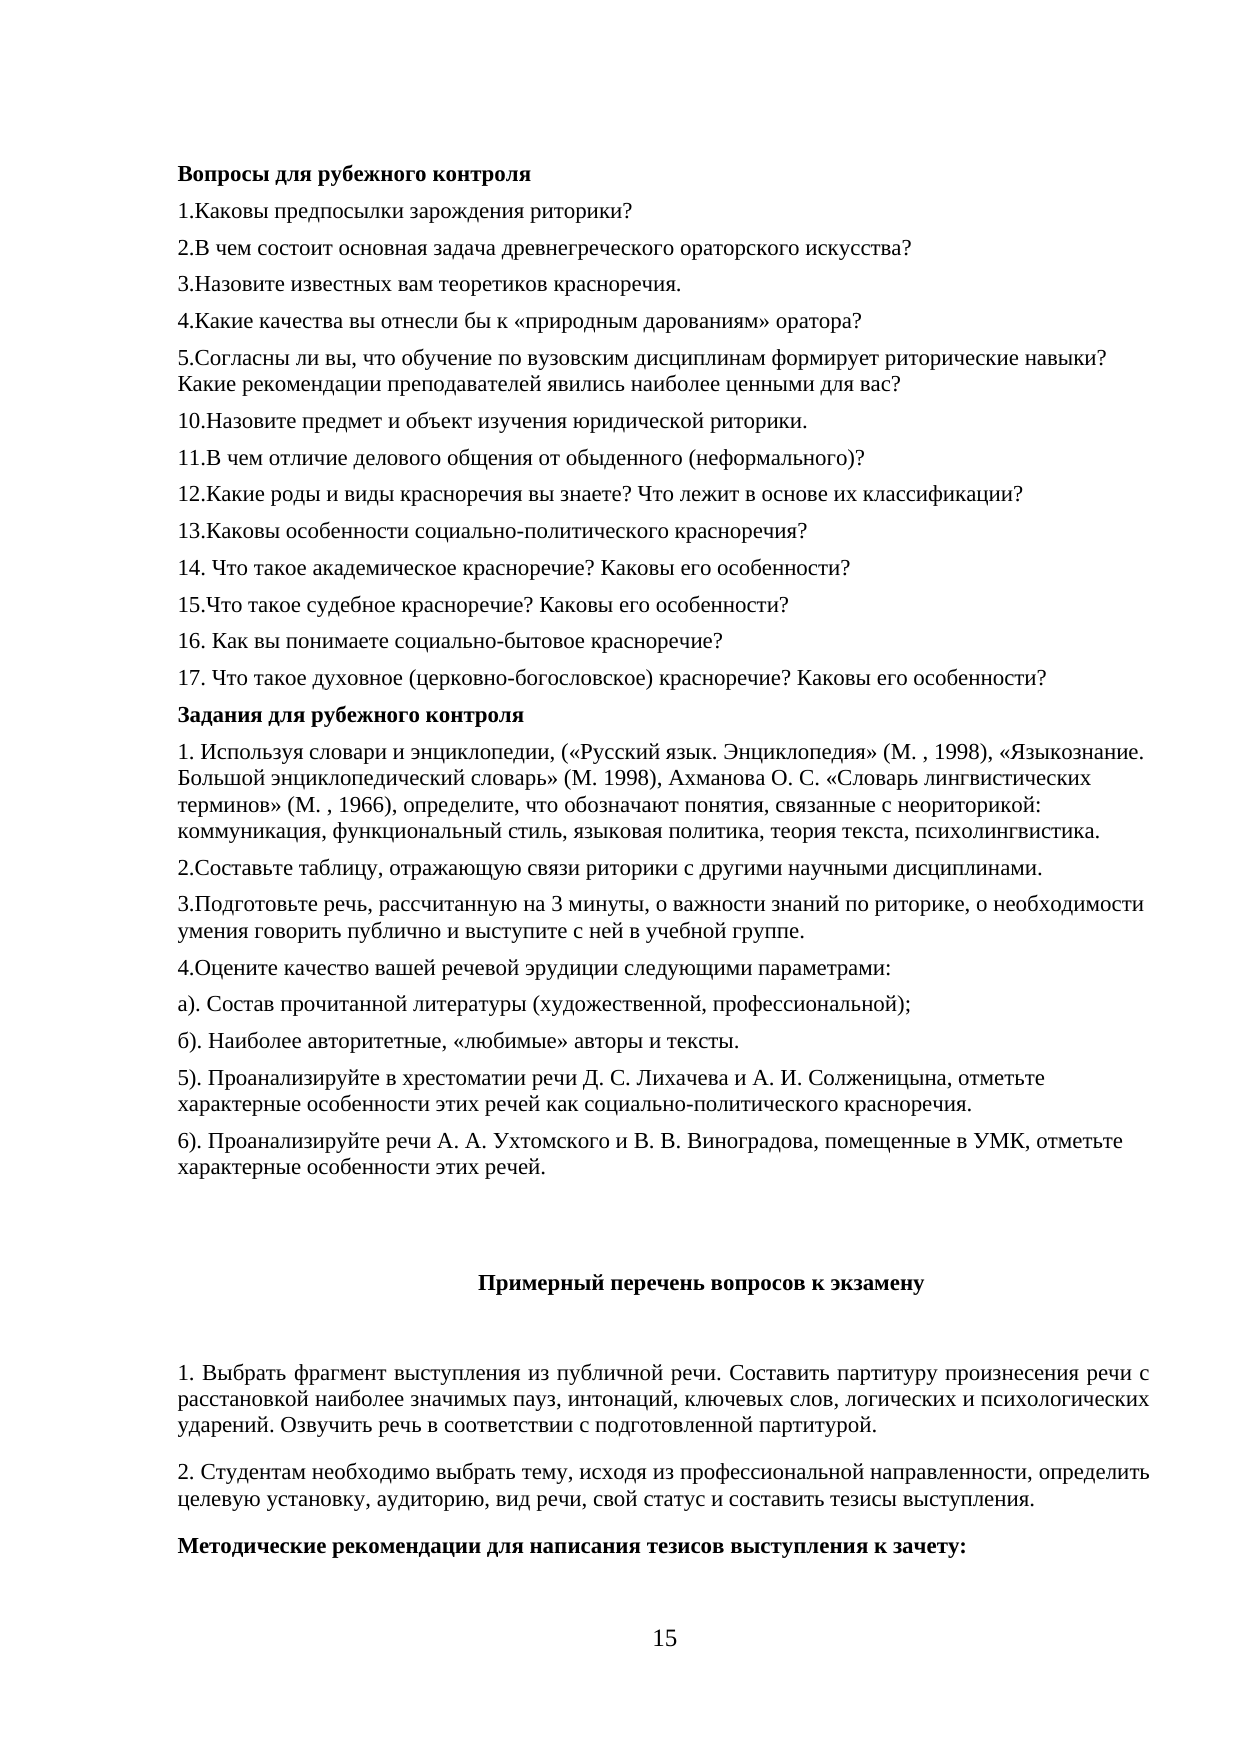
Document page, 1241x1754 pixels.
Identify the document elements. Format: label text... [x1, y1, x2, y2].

text 2.В чем состоит основная задача древнегреческого ораторского искусства? [177, 233, 1152, 260]
text 13.Каковы особенности социально-политического красноречия? [177, 517, 1152, 544]
text а). Состав прочитанной литературы (художественной, профессиональной); [177, 990, 1152, 1017]
text 2.Составьте таблицу, отражающую связи риторики с другими научными дисциплинами. [177, 854, 1152, 880]
text б). Наиболее авторитетные, «любимые» авторы и тексты. [177, 1027, 1152, 1053]
text 4.Оцените качество вашей речевой эрудиции следующими параметрами: [177, 954, 1152, 980]
text 5.Согласны ли вы, что обучение по вузовским дисциплинам формирует риторические навыки? Какие рекомендации преподавателей явились наиболее ценными для вас? [177, 344, 1152, 397]
text 6). Проанализируйте речи А. А. Ухтомского и В. В. Виноградова, помещенные в УМК, отметьте характерные особенности этих речей. [177, 1127, 1152, 1180]
text 5). Проанализируйте в хрестоматии речи Д. С. Лихачева и А. И. Солженицына, отметьте характерные особенности этих речей как социально-политического красноречия. [177, 1064, 1152, 1117]
text 10.Назовите предмет и объект изучения юридической риторики. [177, 407, 1152, 433]
text 3.Подготовьте речь, рассчитанную на 3 минуты, о важности знаний по риторике, о необходимости умения говорить публично и выступите с ней в учебной группе. [177, 891, 1152, 943]
text 1.Каковы предпосылки зарождения риторики? [177, 197, 1152, 223]
text 4.Какие качества вы отнесли бы к «природным дарованиям» оратора? [177, 307, 1152, 333]
text 17. Что такое духовное (церковно-богословское) красноречие? Каковы его особенности? [177, 664, 1152, 691]
text 11.В чем отличие делового общения от обыденного (неформального)? [177, 444, 1152, 470]
text 15.Что такое судебное красноречие? Каковы его особенности? [177, 591, 1152, 617]
text Задания для рубежного контроля [177, 701, 1152, 727]
text 14. Что такое академическое красноречие? Каковы его особенности? [177, 554, 1152, 580]
text Примерный перечень вопросов к экзамену [251, 1269, 1152, 1296]
text 16. Как вы понимаете социально-бытовое красноречие? [177, 628, 1152, 654]
text 2. Студентам необходимо выбрать тему, исходя из профессиональной направленности, определить целевую установку, аудиторию, вид речи, свой статус и составить тезисы выступления. [177, 1458, 1152, 1511]
text 1. Используя словари и энциклопедии, («Русский язык. Энциклопедия» (М. , 1998), «Языкознание. Большой энциклопедический словарь» (М. 1998), Ахманова О. С. «Словарь лингвистических терминов» (М. , 1966), определите, что обозначают понятия, связанные с неориторикой: коммуникация, функциональный стиль, языковая политика, теория текста, психолингвистика. [177, 738, 1152, 843]
text 1. Выбрать фрагмент выступления из публичной речи. Составить партитуру произнесения речи с расстановкой наиболее значимых пауз, интонаций, ключевых слов, логических и психологических ударений. Озвучить речь в соответствии с подготовленной партитурой. [177, 1358, 1152, 1438]
text 12.Какие роды и виды красноречия вы знаете? Что лежит в основе их классификации? [177, 481, 1152, 507]
text Методические рекомендации для написания тезисов выступления к зачету: [177, 1532, 1152, 1558]
text Вопросы для рубежного контроля [177, 160, 1152, 186]
text 3.Назовите известных вам теоретиков красноречия. [177, 270, 1152, 297]
